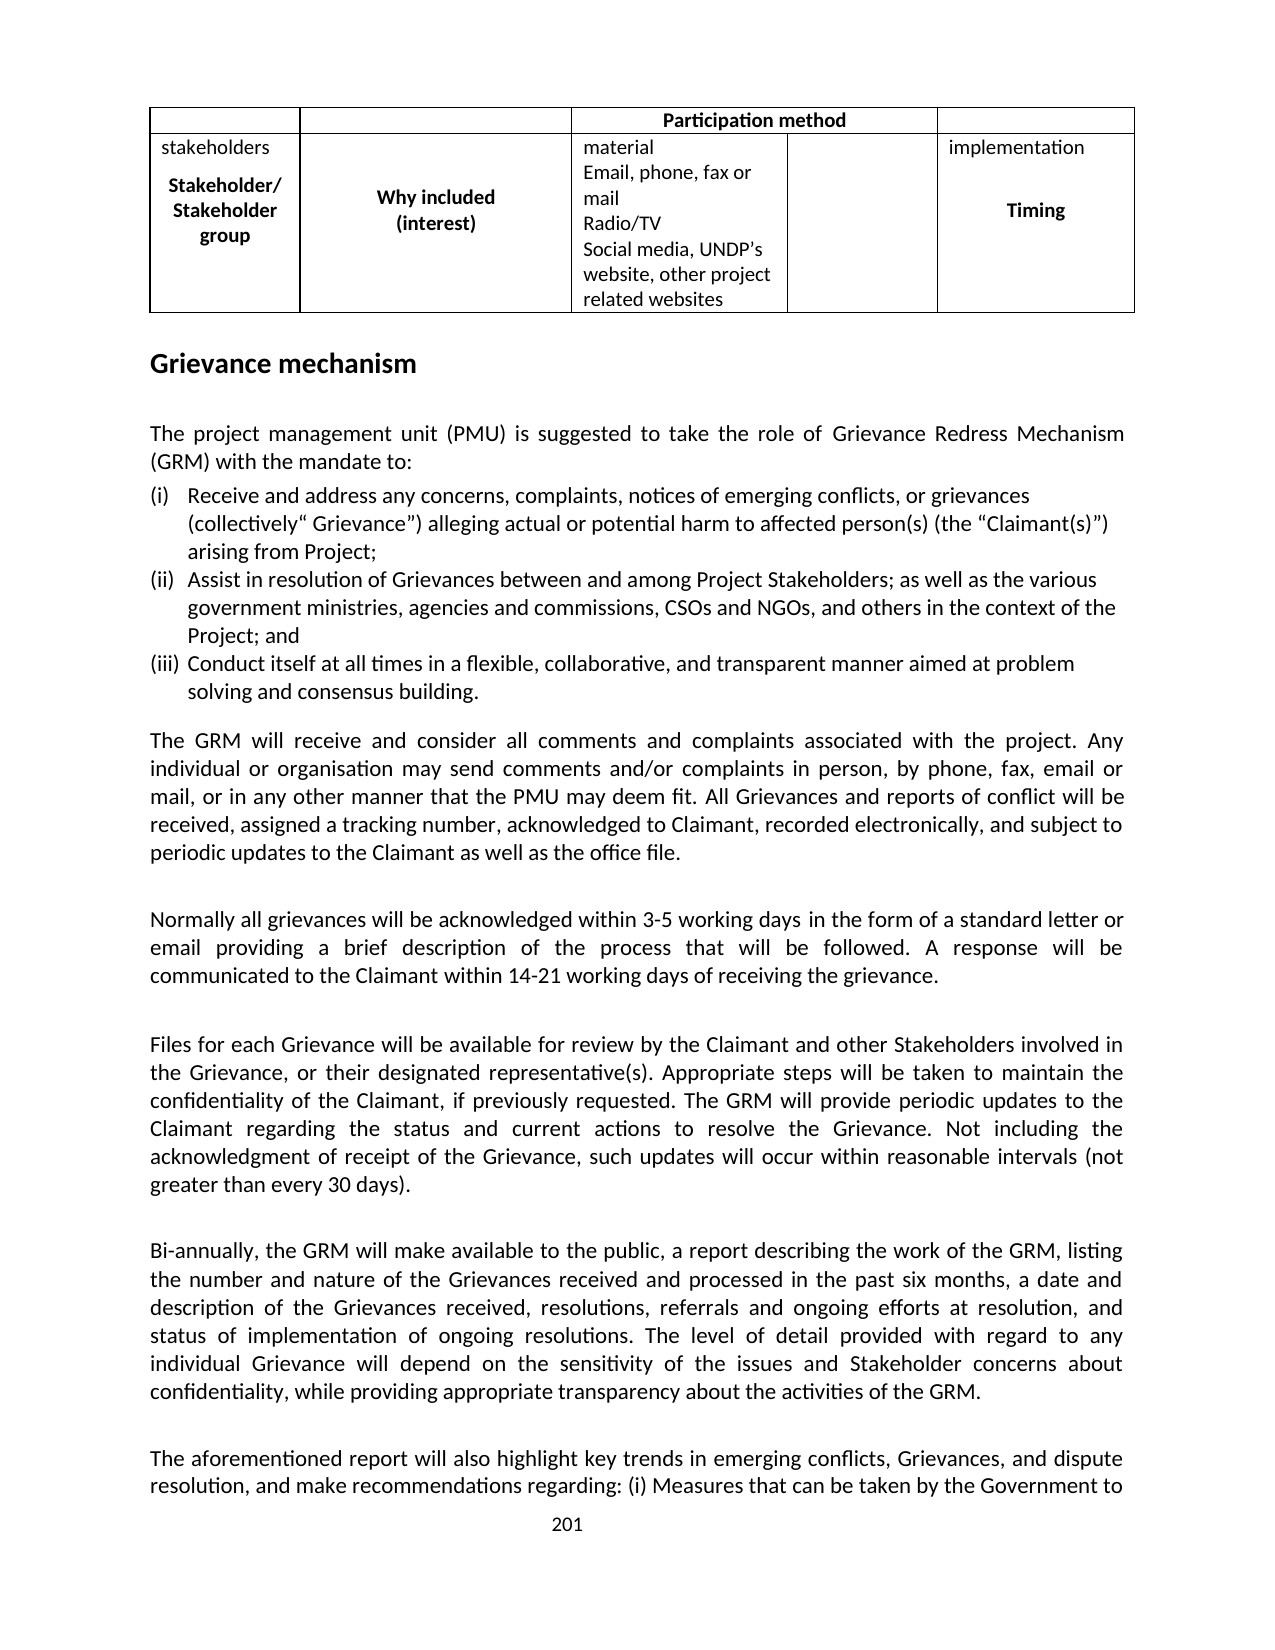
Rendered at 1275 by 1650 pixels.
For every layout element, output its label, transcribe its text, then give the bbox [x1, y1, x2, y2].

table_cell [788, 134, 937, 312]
text Grievance mechanism [150, 345, 1125, 380]
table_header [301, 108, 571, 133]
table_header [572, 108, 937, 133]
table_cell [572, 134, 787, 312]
text Normally all grievances will be acknowledged within 3-5 working days in the form of a standard letter or email providing a brief description of the process that will be followed. A response will be communicated to the Claimant within 14-21 working days of receiving the grievance. [150, 905, 1125, 989]
text Files for each Grievance will be available for review by the Claimant and other Stakeholders involved in the Grievance, or their designated representative(s). Appropriate steps will be taken to maintain the confidentiality of the Claimant, if previously requested. The GRM will provide periodic updates to the Claimant regarding the status and current actions to resolve the Grievance. Not including the acknowledgment of receipt of the Grievance, such updates will occur within reasonable intervals (not greater than every 30 days). [150, 1030, 1125, 1198]
text The GRM will receive and consider all comments and complaints associated with the project. Any individual or organisation may send comments and/or complaints in person, by phone, fax, email or mail, or in any other manner that the PMU may deem fit. All Grievances and reports of conflict will be received, assigned a tracking number, acknowledged to Claimant, recorded electronically, and subject to periodic updates to the Claimant as well as the office file. [150, 726, 1125, 866]
list Conduct itself at all times in a flexible, collaborative, and transparent manner aimed at problem solving and consensus building. [150, 649, 1125, 705]
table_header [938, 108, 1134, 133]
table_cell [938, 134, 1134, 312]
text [150, 1444, 1125, 1500]
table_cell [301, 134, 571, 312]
text Bi-annually, the GRM will make available to the public, a report describing the work of the GRM, listing the number and nature of the Grievances received and processed in the past six months, a date and description of the Grievances received, resolutions, referrals and ongoing efforts at resolution, and status of implementation of ongoing resolutions. The level of detail provided with regard to any individual Grievance will depend on the sensitivity of the issues and Stakeholder concerns about confidentiality, while providing appropriate transparency about the activities of the GRM. [150, 1237, 1125, 1405]
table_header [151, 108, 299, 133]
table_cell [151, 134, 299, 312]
text The project management unit (PMU) is suggested to take the role of Grievance Redress Mechanism (GRM) with the mandate to: [150, 419, 1125, 475]
list Receive and address any concerns, complaints, notices of emerging conflicts, or grievances (collectively“ Grievance”) alleging actual or potential harm to affected person(s) (the “Claimant(s)”) arising from Project; [150, 481, 1125, 565]
list Assist in resolution of Grievances between and among Project Stakeholders; as well as the various government ministries, agencies and commissions, CSOs and NGOs, and others in the context of the Project; and [150, 565, 1125, 649]
